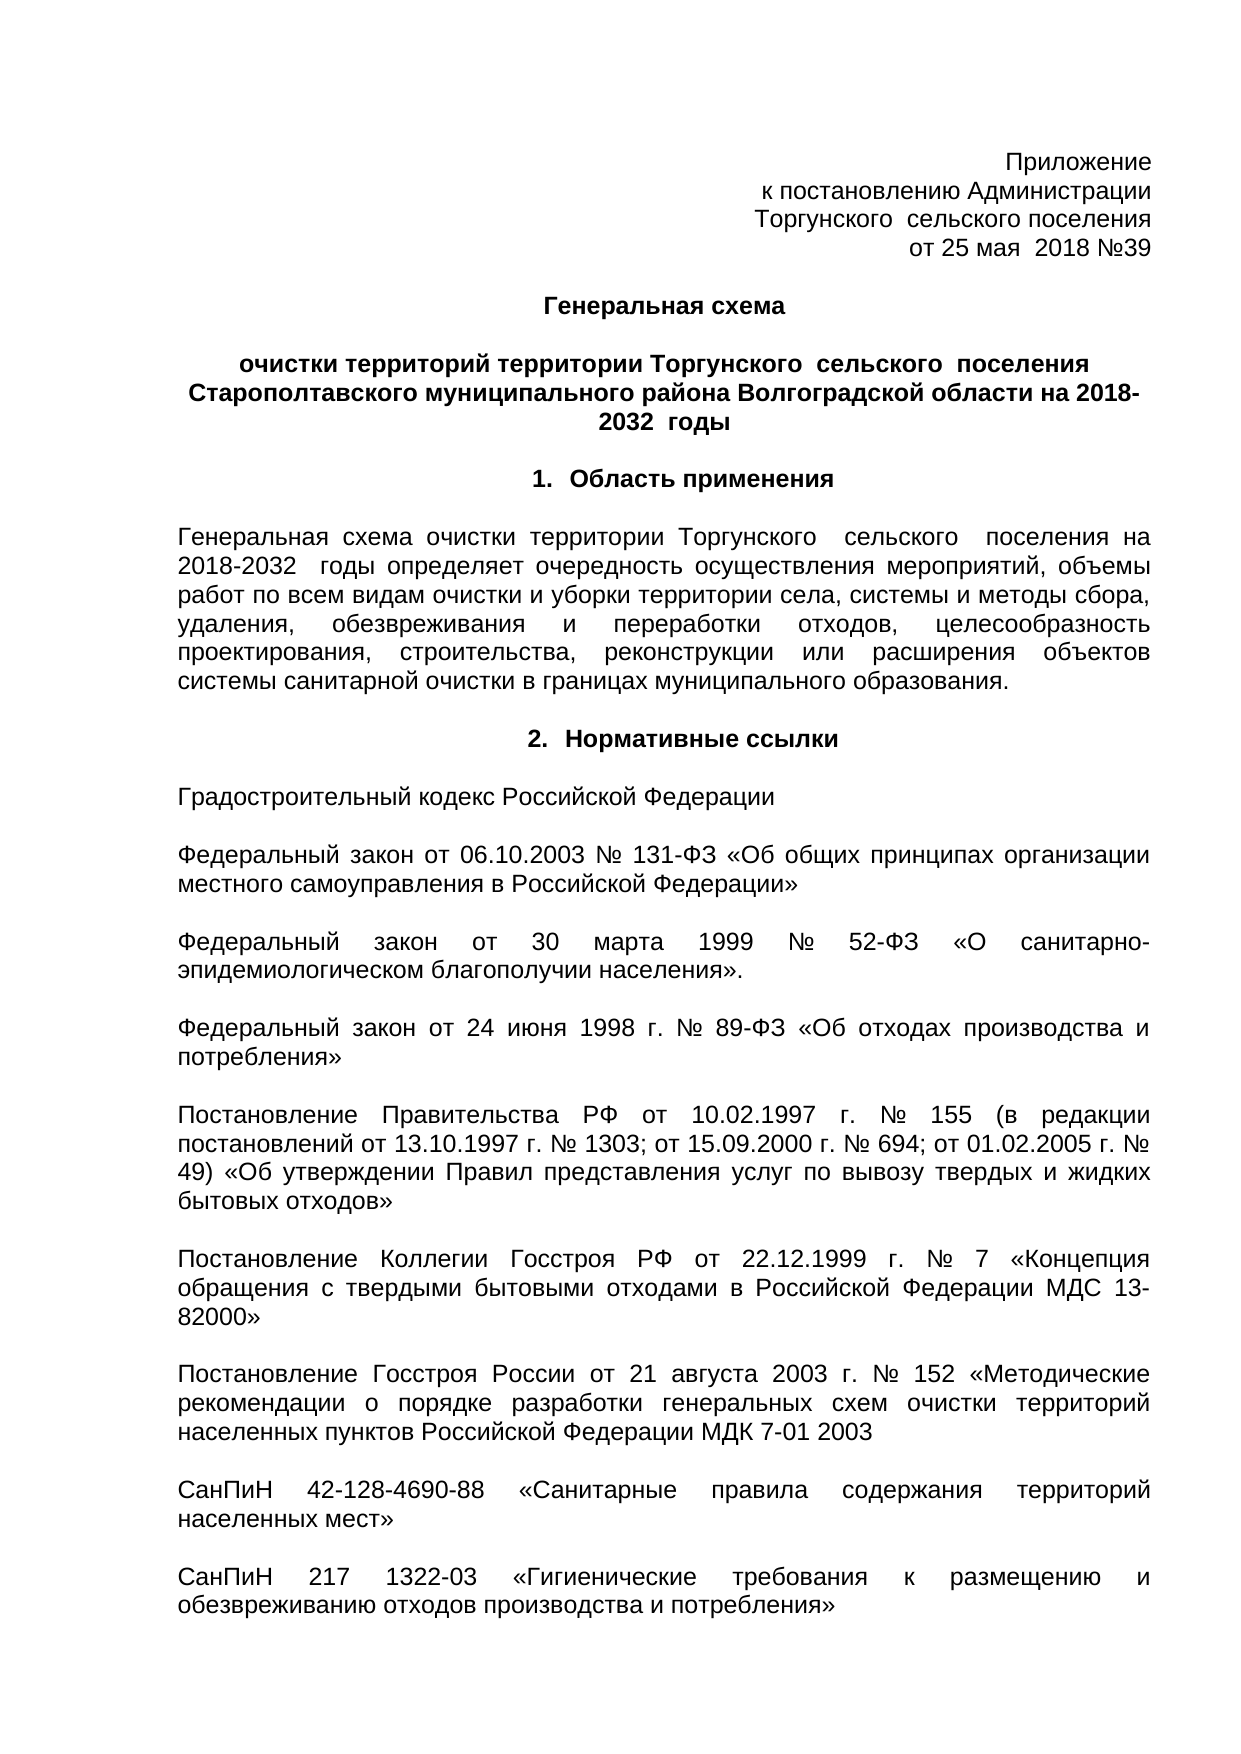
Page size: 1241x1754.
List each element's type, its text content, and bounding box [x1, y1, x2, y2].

text от 25 мая 2018 №39 [177, 233, 1152, 262]
text Торгунского сельского поселения [177, 204, 1152, 233]
text Федеральный закон от 30 марта 1999 № 52-ФЗ «О санитарно-эпидемиологическом благополучии населения». [177, 926, 1152, 984]
list Область применения [215, 464, 1152, 493]
text к постановлению Администрации [177, 176, 1152, 204]
text Постановление Правительства РФ от 10.02.1997 г. № 155 (в редакции постановлений от 13.10.1997 г. № 1303; от 15.09.2000 г. № 694; от 01.02.2005 г. № 49) «Об утверждении Правил представления услуг по вывозу твердых и жидких бытовых отходов» [177, 1100, 1152, 1215]
text СанПиН 217 1322-03 «Гигиенические требования к размещению и обезвреживанию отходов производства и потребления» [177, 1561, 1152, 1619]
text СанПиН 42-128-4690-88 «Санитарные правила содержания территорий населенных мест» [177, 1475, 1152, 1532]
text Федеральный закон от 06.10.2003 № 131-ФЗ «Об общих принципах организации местного самоуправления в Российской Федерации» [177, 840, 1152, 897]
text Приложение [177, 147, 1152, 176]
text Постановление Госстроя России от 21 августа 2003 г. № 152 «Методические рекомендации о порядке разработки генеральных схем очистки территорий населенных пунктов Российской Федерации МДК 7-01 2003 [177, 1359, 1152, 1446]
text Постановление Коллегии Госстроя РФ от 22.12.1999 г. № 7 «Концепция обращения с твердыми бытовыми отходами в Российской Федерации МДС 13-82000» [177, 1244, 1152, 1330]
list Нормативные ссылки [215, 724, 1152, 753]
text Градостроительный кодекс Российской Федерации [177, 782, 1152, 811]
text Генеральная схема [177, 291, 1152, 320]
text Генеральная схема очистки территории Торгунского сельского поселения на 2018-2032 годы определяет очередность осуществления мероприятий, объемы работ по всем видам очистки и уборки территории села, системы и методы сбора, удаления, обезвреживания и переработки отходов, целесообразность проектирования, строительства, реконструкции или расширения объектов системы санитарной очистки в границах муниципального образования. [177, 522, 1152, 695]
text Федеральный закон от 24 июня 1998 г. № 89-ФЗ «Об отходах производства и потребления» [177, 1013, 1152, 1071]
text очистки территорий территории Торгунского сельского поселения Старополтавского муниципального района Волгоградской области на 2018-2032 годы [177, 349, 1152, 435]
